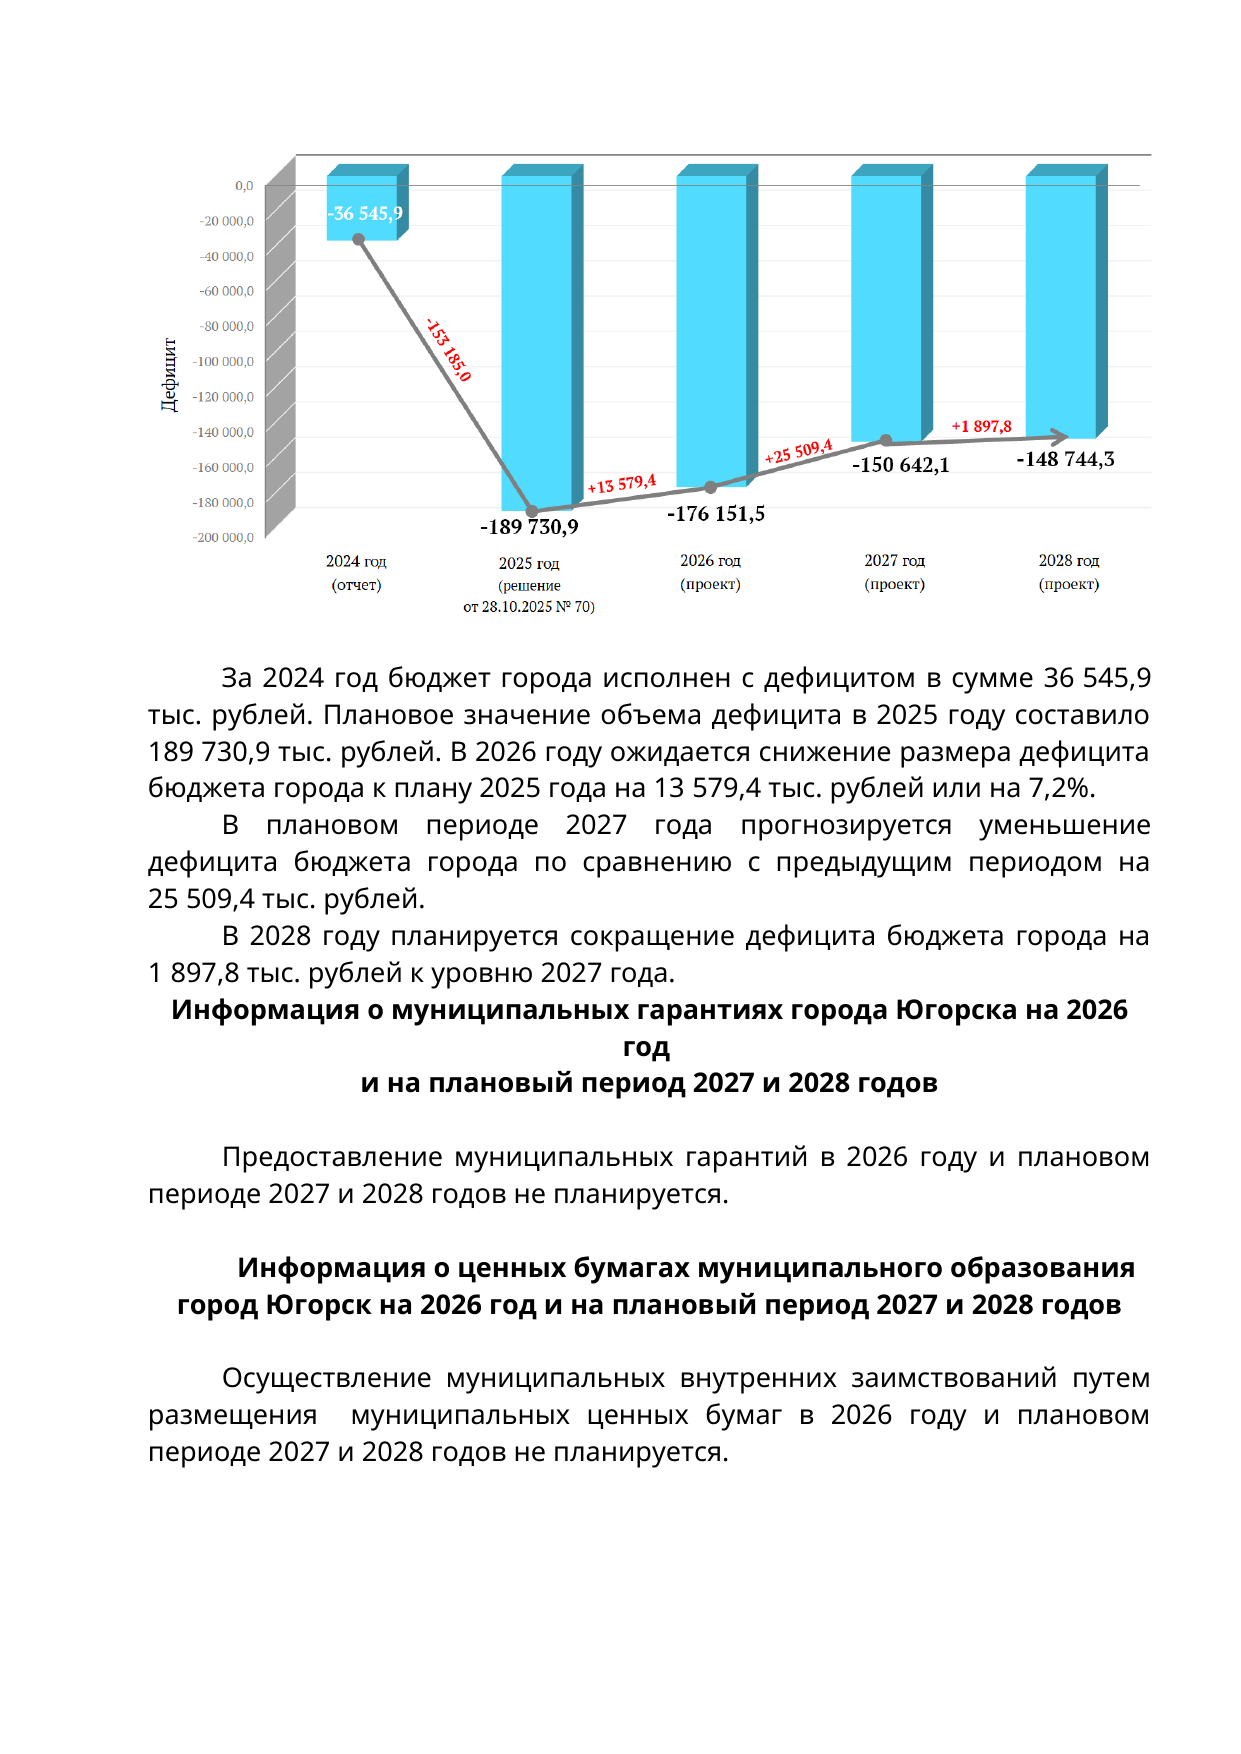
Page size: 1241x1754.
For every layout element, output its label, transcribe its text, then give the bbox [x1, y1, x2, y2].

picture [147, 118, 1152, 622]
text Предоставление муниципальных гарантий в 2026 году и плановом периоде 2027 и 2028 годов не планируется. [148, 1138, 1152, 1211]
text В плановом периоде 2027 года прогнозируется уменьшение дефицита бюджета города по сравнению с предыдущим периодом на 25 509,4 тыс. рублей. [148, 806, 1152, 916]
text Осуществление муниципальных внутренних заимствований путем размещения муниципальных ценных бумаг в 2026 году и плановом периоде 2027 и 2028 годов не планируется. [148, 1359, 1152, 1469]
text Информация о муниципальных гарантиях города Югорска на 2026 год и на плановый период 2027 и 2028 годов [148, 990, 1152, 1101]
text Информация о ценных бумагах муниципального образования город Югорск на 2026 год и на плановый период 2027 и 2028 годов [148, 1248, 1152, 1322]
text За 2024 год бюджет города исполнен с дефицитом в сумме 36 545,9 тыс. рублей. Плановое значение объема дефицита в 2025 году составило 189 730,9 тыс. рублей. В 2026 году ожидается снижение размера дефицита бюджета города к плану 2025 года на 13 579,4 тыс. рублей или на 7,2%. [148, 658, 1152, 806]
text В 2028 году планируется сокращение дефицита бюджета города на 1 897,8 тыс. рублей к уровню 2027 года. [148, 916, 1152, 990]
